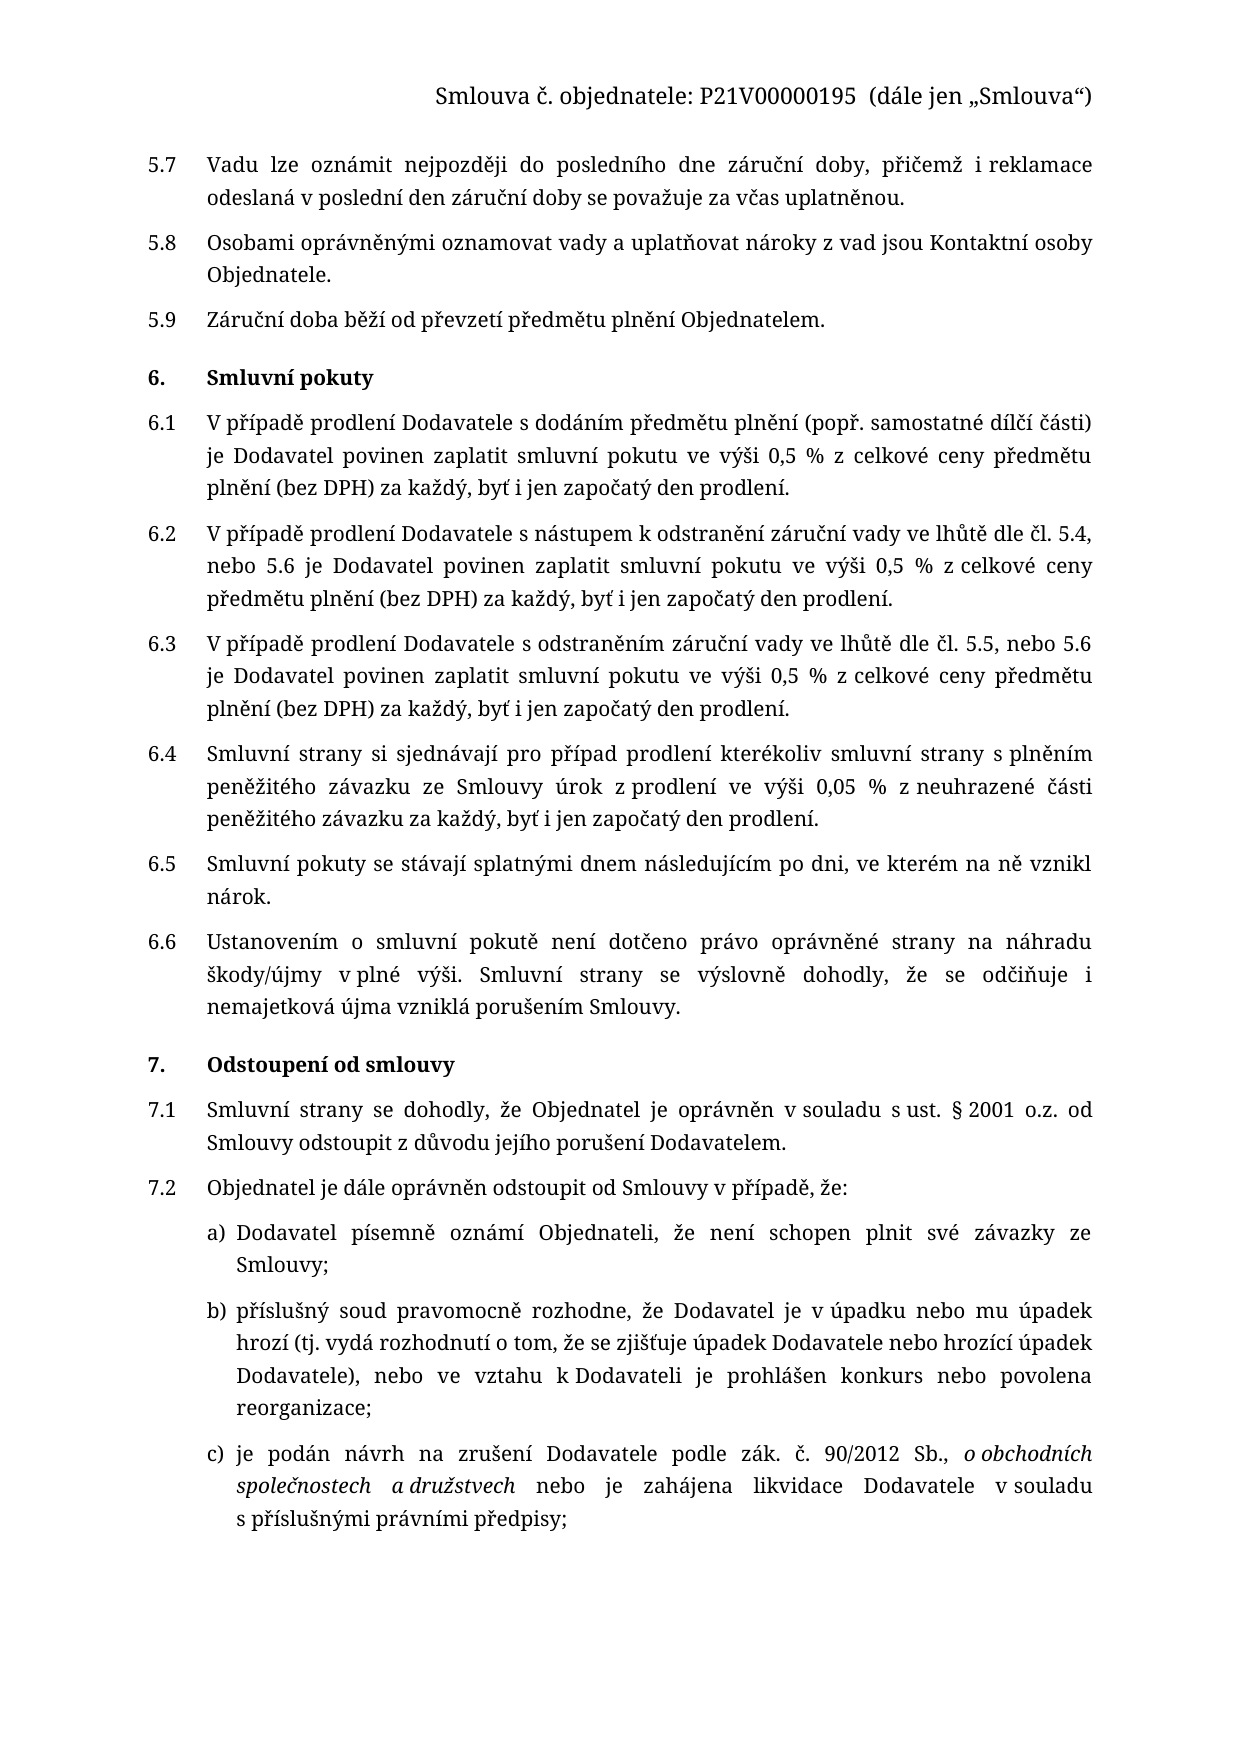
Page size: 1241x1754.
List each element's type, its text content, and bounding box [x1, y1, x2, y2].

list Záruční doba běží od převzetí předmětu plnění Objednatelem. [148, 306, 1093, 334]
list Dodavatel písemně oznámí Objednateli, že není schopen plnit své závazky ze Smlouvy; [207, 1218, 1093, 1279]
list Smluvní pokuty [148, 363, 1093, 392]
list je podán návrh na zrušení Dodavatele podle zák. č. 90/2012 Sb., o obchodních společnostech a družstvech nebo je zahájena likvidace Dodavatele v souladu s příslušnými právními předpisy; [207, 1439, 1093, 1532]
list příslušný soud pravomocně rozhodne, že Dodavatel je v úpadku nebo mu úpadek hrozí (tj. vydá rozhodnutí o tom, že se zjišťuje úpadek Dodavatele nebo hrozící úpadek Dodavatele), nebo ve vztahu k Dodavateli je prohlášen konkurs nebo povolena reorganizace; [207, 1296, 1093, 1422]
list Smluvní strany si sjednávají pro případ prodlení kterékoliv smluvní strany s plněním peněžitého závazku ze Smlouvy úrok z prodlení ve výši 0,05 % z neuhrazené části peněžitého závazku za každý, byť i jen započatý den prodlení. [148, 739, 1093, 833]
list V případě prodlení Dodavatele s odstraněním záruční vady ve lhůtě dle čl. 5.5, nebo 5.6 je Dodavatel povinen zaplatit smluvní pokutu ve výši 0,5 % z celkové ceny předmětu plnění (bez DPH) za každý, byť i jen započatý den prodlení. [148, 629, 1093, 723]
list Vadu lze oznámit nejpozději do posledního dne záruční doby, přičemž i reklamace odeslaná v poslední den záruční doby se považuje za včas uplatněnou. [148, 150, 1093, 211]
list V případě prodlení Dodavatele s nástupem k odstranění záruční vady ve lhůtě dle čl. 5.4, nebo 5.6 je Dodavatel povinen zaplatit smluvní pokutu ve výši 0,5 % z celkové ceny předmětu plnění (bez DPH) za každý, byť i jen započatý den prodlení. [148, 519, 1093, 612]
list Osobami oprávněnými oznamovat vady a uplatňovat nároky z vad jsou Kontaktní osoby Objednatele. [148, 228, 1093, 289]
list Smluvní pokuty se stávají splatnými dnem následujícím po dni, ve kterém na ně vznikl nárok. [148, 849, 1093, 911]
list Ustanovením o smluvní pokutě není dotčeno právo oprávněné strany na náhradu škody/újmy v plné výši. Smluvní strany se výslovně dohodly, že se odčiňuje i nemajetková újma vzniklá porušením Smlouvy. [148, 927, 1093, 1021]
list V případě prodlení Dodavatele s dodáním předmětu plnění (popř. samostatné dílčí části) je Dodavatel povinen zaplatit smluvní pokutu ve výši 0,5 % z celkové ceny předmětu plnění (bez DPH) za každý, byť i jen započatý den prodlení. [148, 408, 1093, 502]
list Odstoupení od smlouvy [148, 1050, 1093, 1078]
list Smluvní strany se dohodly, že Objednatel je oprávněn v souladu s ust. § 2001 o.z. od Smlouvy odstoupit z důvodu jejího porušení Dodavatelem. [148, 1095, 1093, 1156]
list Objednatel je dále oprávněn odstoupit od Smlouvy v případě, že: [148, 1173, 1093, 1201]
